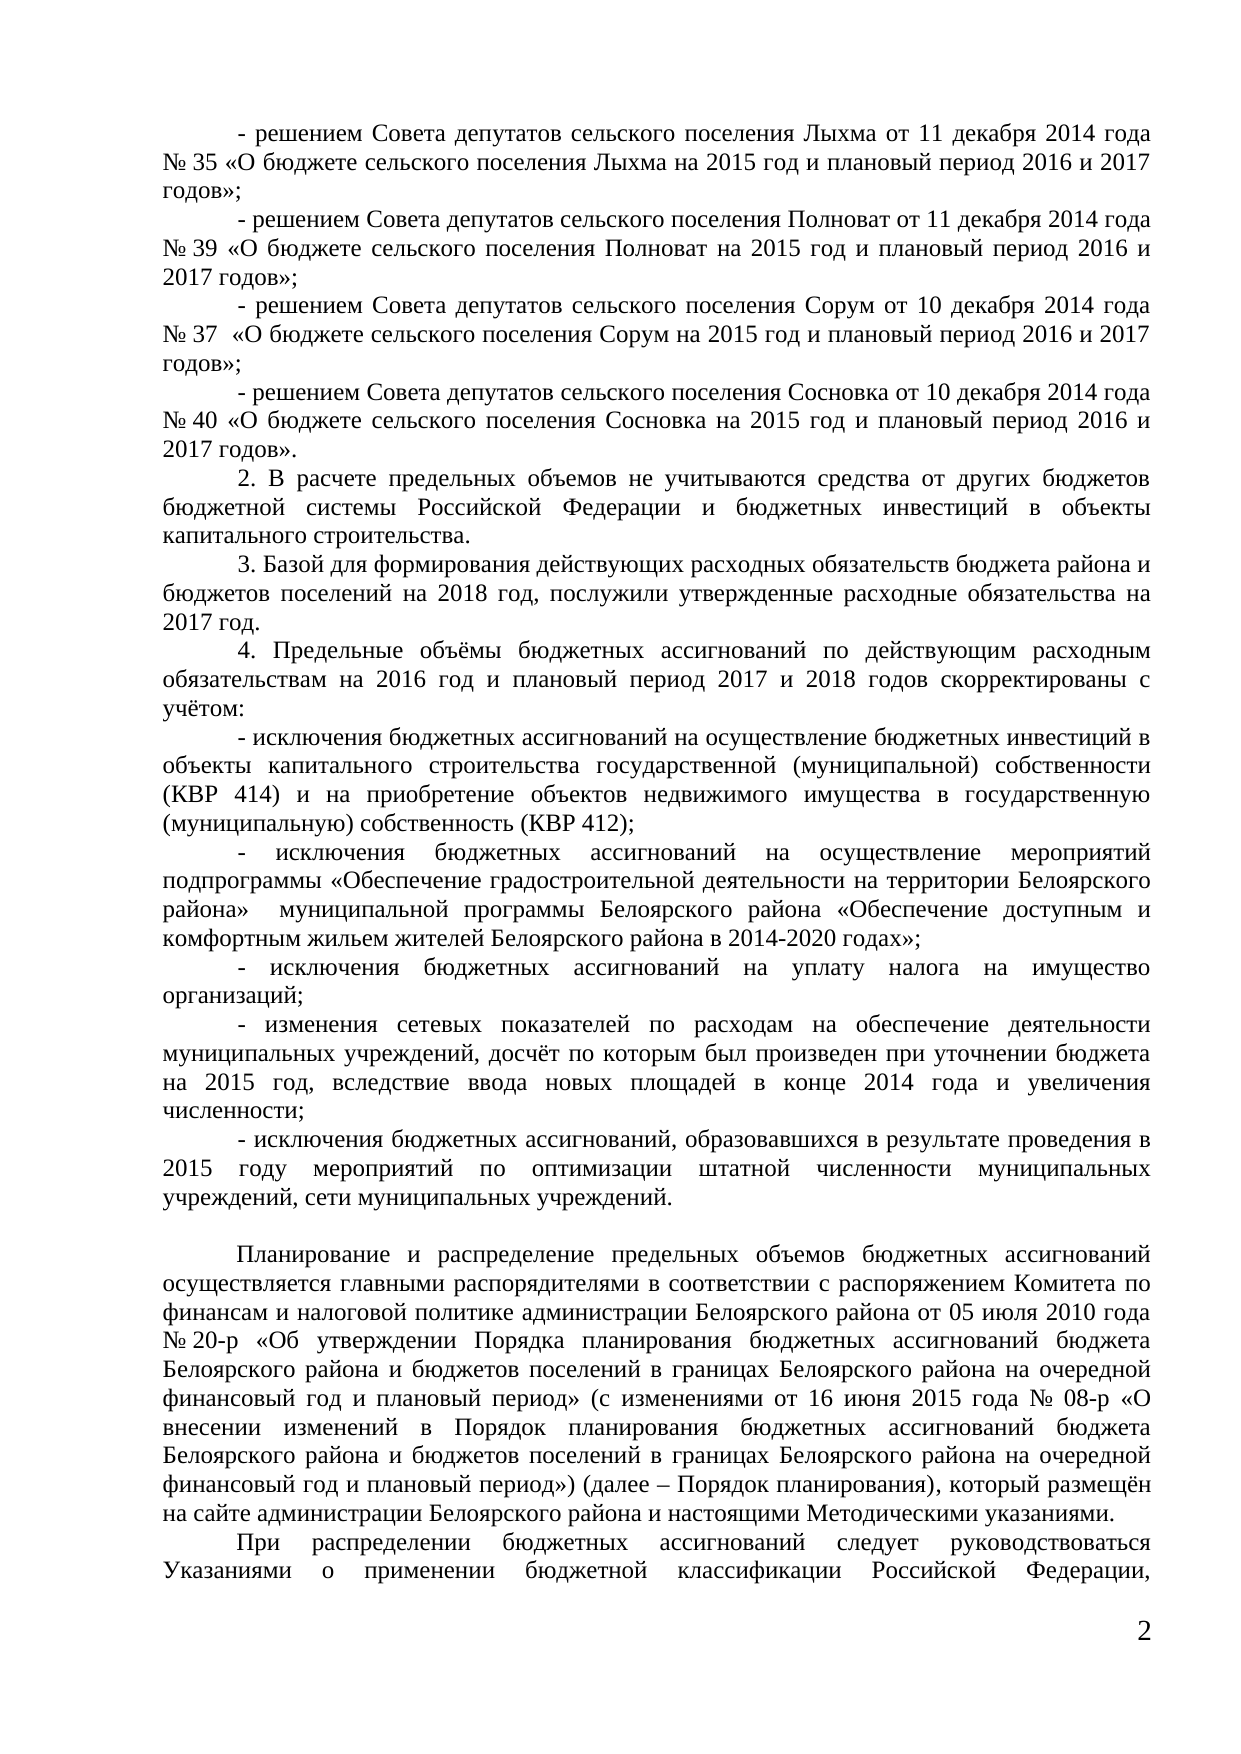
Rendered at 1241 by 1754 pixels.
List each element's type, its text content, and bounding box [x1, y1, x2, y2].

text - решением Совета депутатов сельского поселения Лыхма от 11 декабря 2014 года № 35 «О бюджете сельского поселения Лыхма на 2015 год и плановый период 2016 и 2017 годов»; [162, 118, 1152, 204]
text - исключения бюджетных ассигнований, образовавшихся в результате проведения в 2015 году мероприятий по оптимизации штатной численности муниципальных учреждений, сети муниципальных учреждений. [162, 1124, 1152, 1211]
text 4. Предельные объёмы бюджетных ассигнований по действующим расходным обязательствам на 2016 год и плановый период 2017 и 2018 годов скорректированы с учётом: [162, 636, 1152, 722]
text - изменения сетевых показателей по расходам на обеспечение деятельности муниципальных учреждений, досчёт по которым был произведен при уточнении бюджета на 2015 год, вследствие ввода новых площадей в конце 2014 года и увеличения численности; [162, 1009, 1152, 1124]
text 3. Базой для формирования действующих расходных обязательств бюджета района и бюджетов поселений на 2018 год, послужили утвержденные расходные обязательства на 2017 год. [162, 549, 1152, 636]
text - решением Совета депутатов сельского поселения Полноват от 11 декабря 2014 года № 39 «О бюджете сельского поселения Полноват на 2015 год и плановый период 2016 и 2017 годов»; [162, 204, 1152, 291]
text - решением Совета депутатов сельского поселения Сорум от 10 декабря 2014 года № 37 «О бюджете сельского поселения Сорум на 2015 год и плановый период 2016 и 2017 годов»; [162, 291, 1152, 377]
text - решением Совета депутатов сельского поселения Сосновка от 10 декабря 2014 года № 40 «О бюджете сельского поселения Сосновка на 2015 год и плановый период 2016 и 2017 годов». [162, 377, 1152, 463]
text 2. В расчете предельных объемов не учитываются средства от других бюджетов бюджетной системы Российской Федерации и бюджетных инвестиций в объекты капитального строительства. [162, 463, 1152, 549]
text - исключения бюджетных ассигнований на осуществление мероприятий подпрограммы «Обеспечение градостроительной деятельности на территории Белоярского района» муниципальной программы Белоярского района «Обеспечение доступным и комфортным жильем жителей Белоярского района в 2014-2020 годах»; [162, 837, 1152, 952]
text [162, 1527, 1152, 1584]
text - исключения бюджетных ассигнований на уплату налога на имущество организаций; [162, 952, 1152, 1009]
text - исключения бюджетных ассигнований на осуществление бюджетных инвестиций в объекты капитального строительства государственной (муниципальной) собственности (КВР 414) и на приобретение объектов недвижимого имущества в государственную (муниципальную) собственность (КВР 412); [162, 722, 1152, 837]
text Планирование и распределение предельных объемов бюджетных ассигнований осуществляется главными распорядителями в соответствии с распоряжением Комитета по финансам и налоговой политике администрации Белоярского района от 05 июля 2010 года № 20-р «Об утверждении Порядка планирования бюджетных ассигнований бюджета Белоярского района и бюджетов поселений в границах Белоярского района на очередной финансовый год и плановый период» (с изменениями от 16 июня 2015 года № 08-р «О внесении изменений в Порядок планирования бюджетных ассигнований бюджета Белоярского района и бюджетов поселений в границах Белоярского района на очередной финансовый год и плановый период») (далее – Порядок планирования), который размещён на сайте администрации Белоярского района и настоящими Методическими указаниями. [162, 1239, 1152, 1527]
